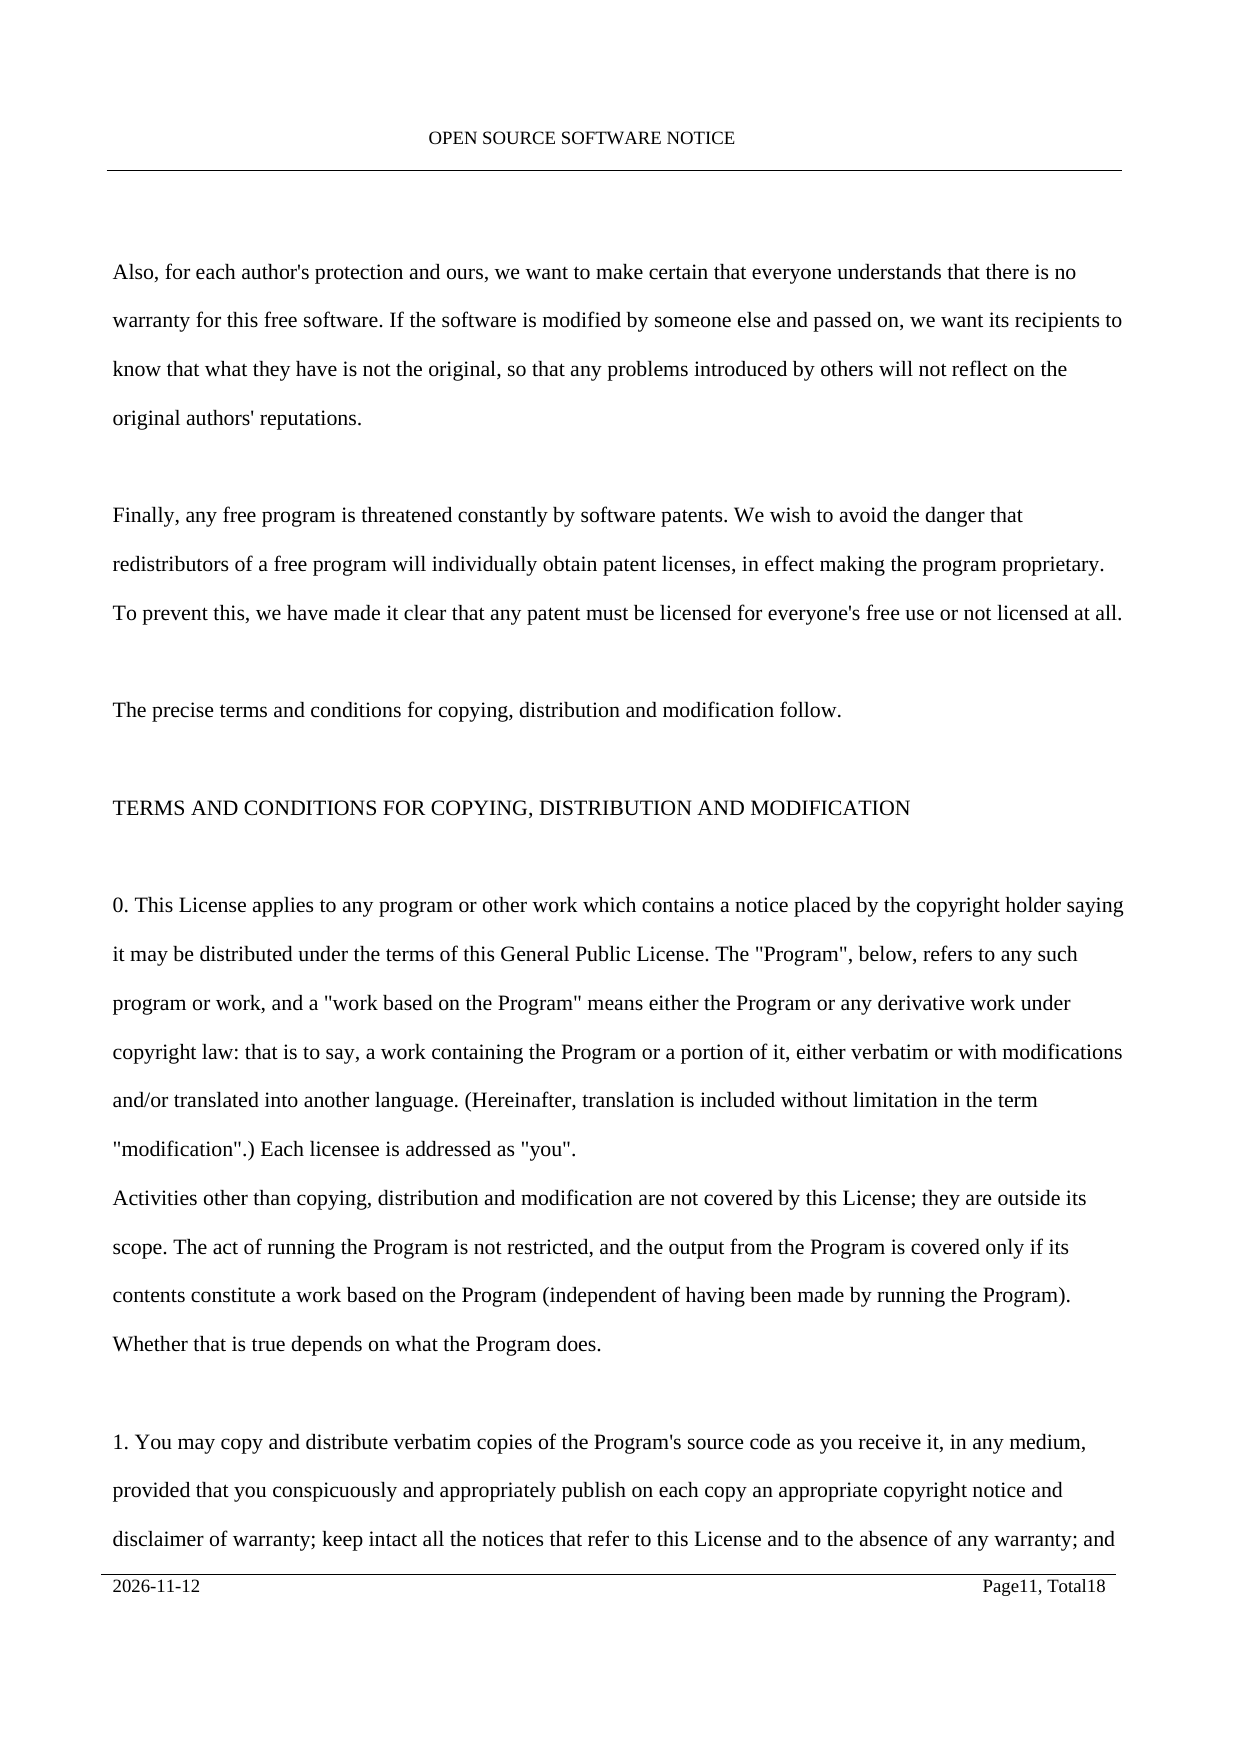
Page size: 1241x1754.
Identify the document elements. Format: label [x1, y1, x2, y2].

text [112, 206, 1128, 1555]
